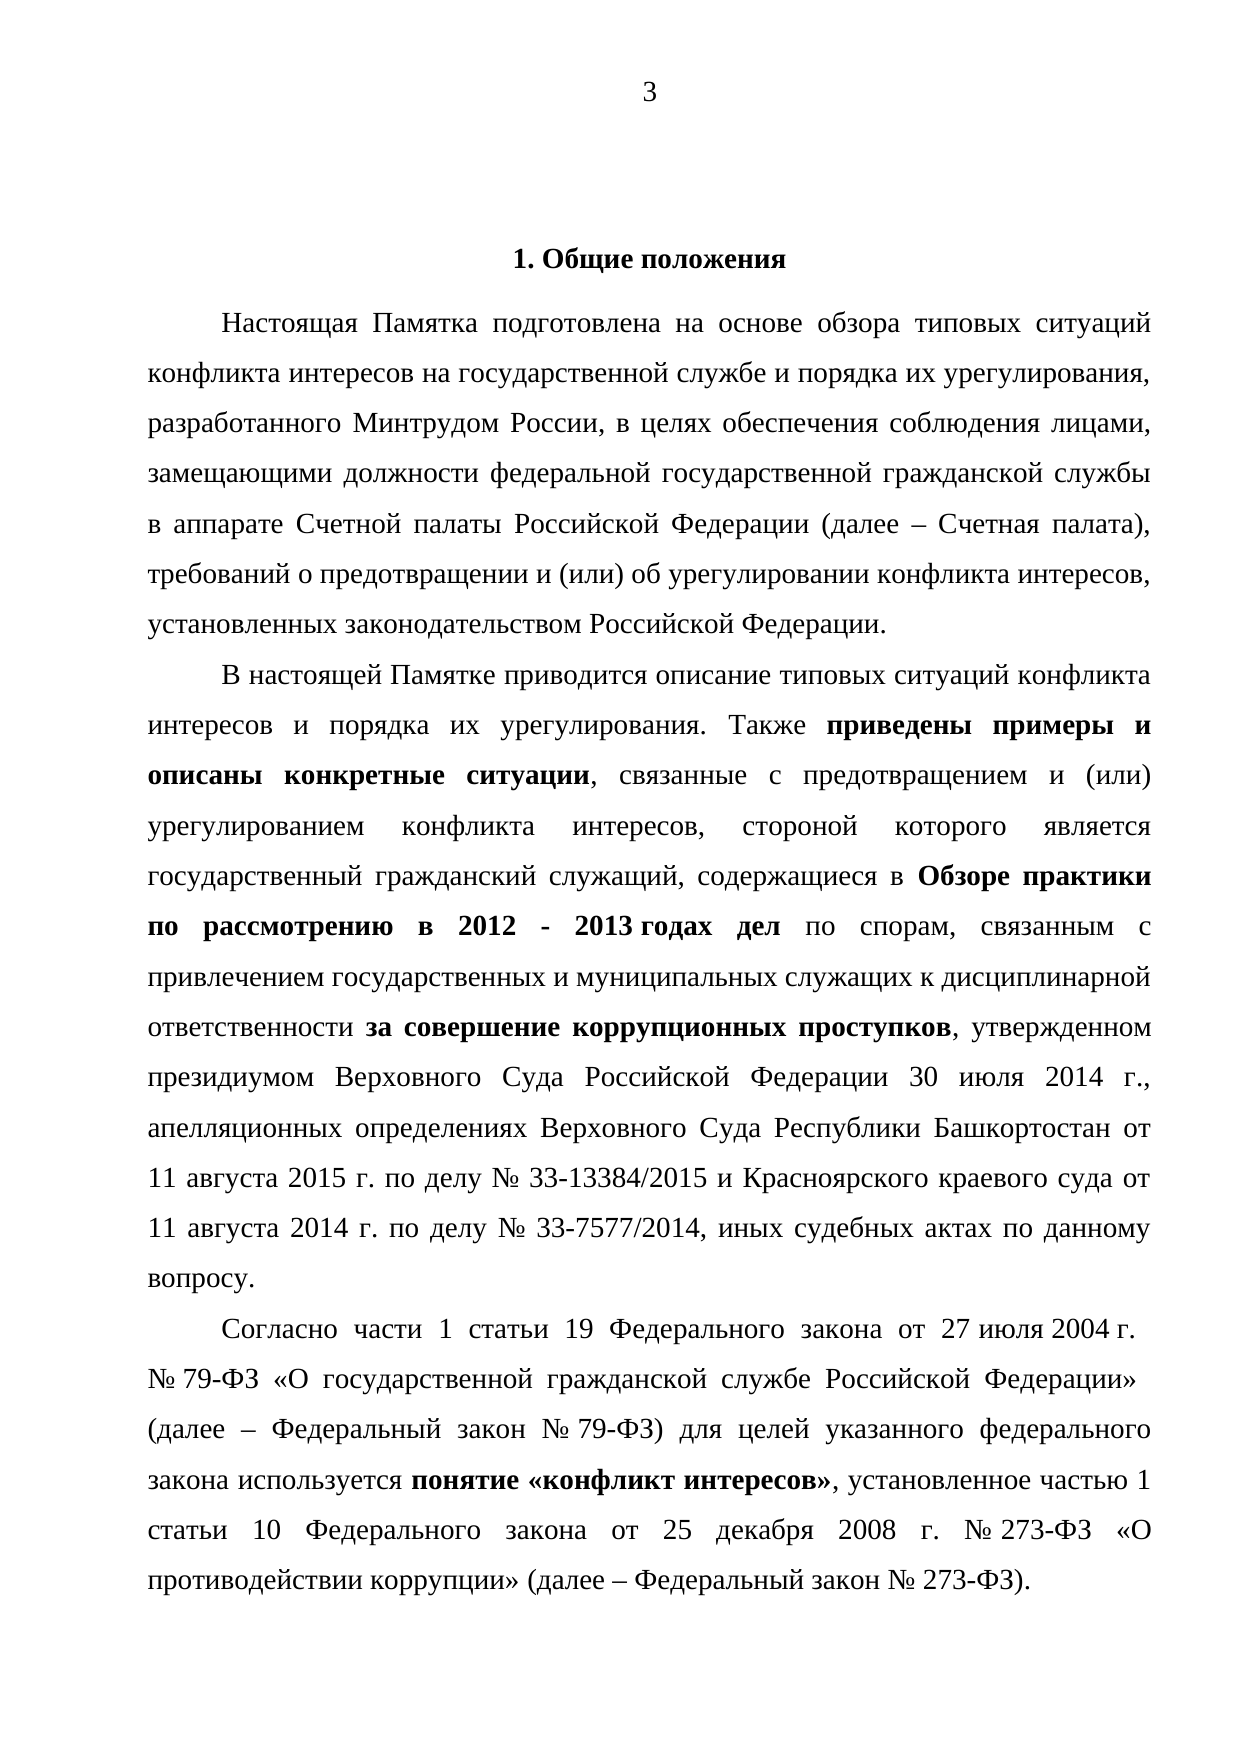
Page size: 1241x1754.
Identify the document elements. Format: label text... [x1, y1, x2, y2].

text 1. Общие положения [147, 241, 1152, 275]
text В настоящей Памятке приводится описание типовых ситуаций конфликта интересов и порядка их урегулирования. Также приведены примеры и описаны конкретные ситуации, связанные с предотвращением и (или) урегулированием конфликта интересов, стороной которого является государственный гражданский служащий, содержащиеся в Обзоре практики по рассмотрению в 2012 - 2013 годах дел по спорам, связанным с привлечением государственных и муниципальных служащих к дисциплинарной ответственности за совершение коррупционных проступков, утвержденном президиумом Верховного Суда Российской Федерации 30 июля 2014 г., апелляционных определениях Верховного Суда Республики Башкортостан от 11 августа 2015 г. по делу № 33-13384/2015 и Красноярского краевого суда от 11 августа 2014 г. по делу № 33-7577/2014, иных судебных актах по данному вопросу. [147, 657, 1152, 1294]
text Настоящая Памятка подготовлена на основе обзора типовых ситуаций конфликта интересов на государственной службе и порядка их урегулирования, разработанного Минтрудом России, в целях обеспечения соблюдения лицами, замещающими должности федеральной государственной гражданской службы в аппарате Счетной палаты Российской Федерации (далее – Счетная палата), требований о предотвращении и (или) об урегулировании конфликта интересов, установленных законодательством Российской Федерации. [147, 305, 1152, 640]
text Согласно части 1 статьи 19 Федерального закона от 27 июля 2004 г. № 79-ФЗ «О государственной гражданской службе Российской Федерации» (далее – Федеральный закон № 79-ФЗ) для целей указанного федерального закона используется понятие «конфликт интересов», установленное частью 1 статьи 10 Федерального закона от 25 декабря 2008 г. № 273-ФЗ «О противодействии коррупции» (далее – Федеральный закон № 273-ФЗ). [147, 1311, 1152, 1596]
